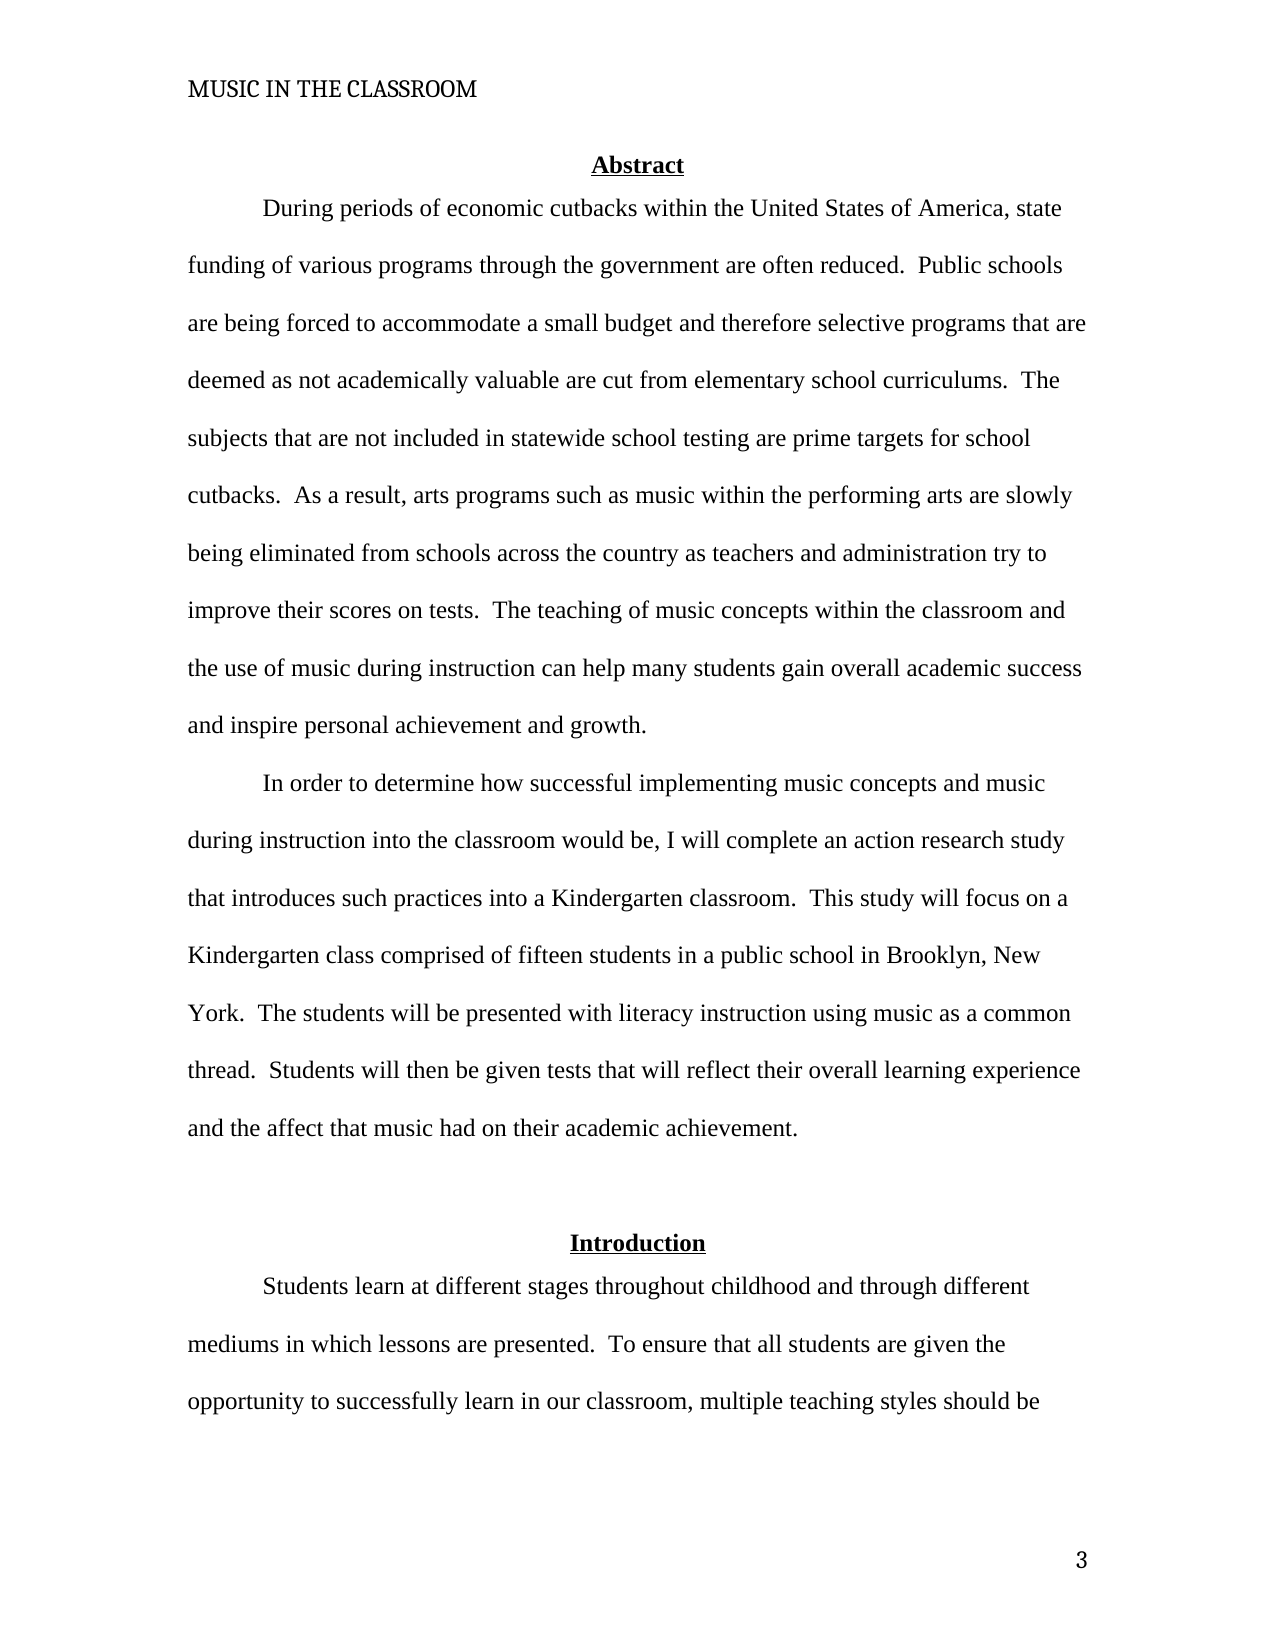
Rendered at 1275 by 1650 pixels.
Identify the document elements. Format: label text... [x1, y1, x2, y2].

text Introduction [187, 1228, 1087, 1257]
text In order to determine how successful implementing music concepts and music during instruction into the classroom would be, I will complete an action research study that introduces such practices into a Kindergarten classroom. This study will focus on a Kindergarten class comprised of fifteen students in a public school in Brooklyn, New York. The students will be presented with literacy instruction using music as a common thread. Students will then be given tests that will reflect their overall learning experience and the affect that music had on their academic achievement. [187, 768, 1087, 1142]
text During periods of economic cutbacks within the United States of America, state funding of various programs through the government are often reduced. Public schools are being forced to accommodate a small budget and therefore selective programs that are deemed as not academically valuable are cut from elementary school curriculums. The subjects that are not included in statewide school testing are prime targets for school cutbacks. As a result, arts programs such as music within the performing arts are slowly being eliminated from schools across the country as teachers and administration try to improve their scores on tests. The teaching of music concepts within the classroom and the use of music during instruction can help many students gain overall academic success and inspire personal achievement and growth. [187, 193, 1087, 739]
text Abstract [187, 150, 1087, 179]
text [187, 1271, 1087, 1415]
